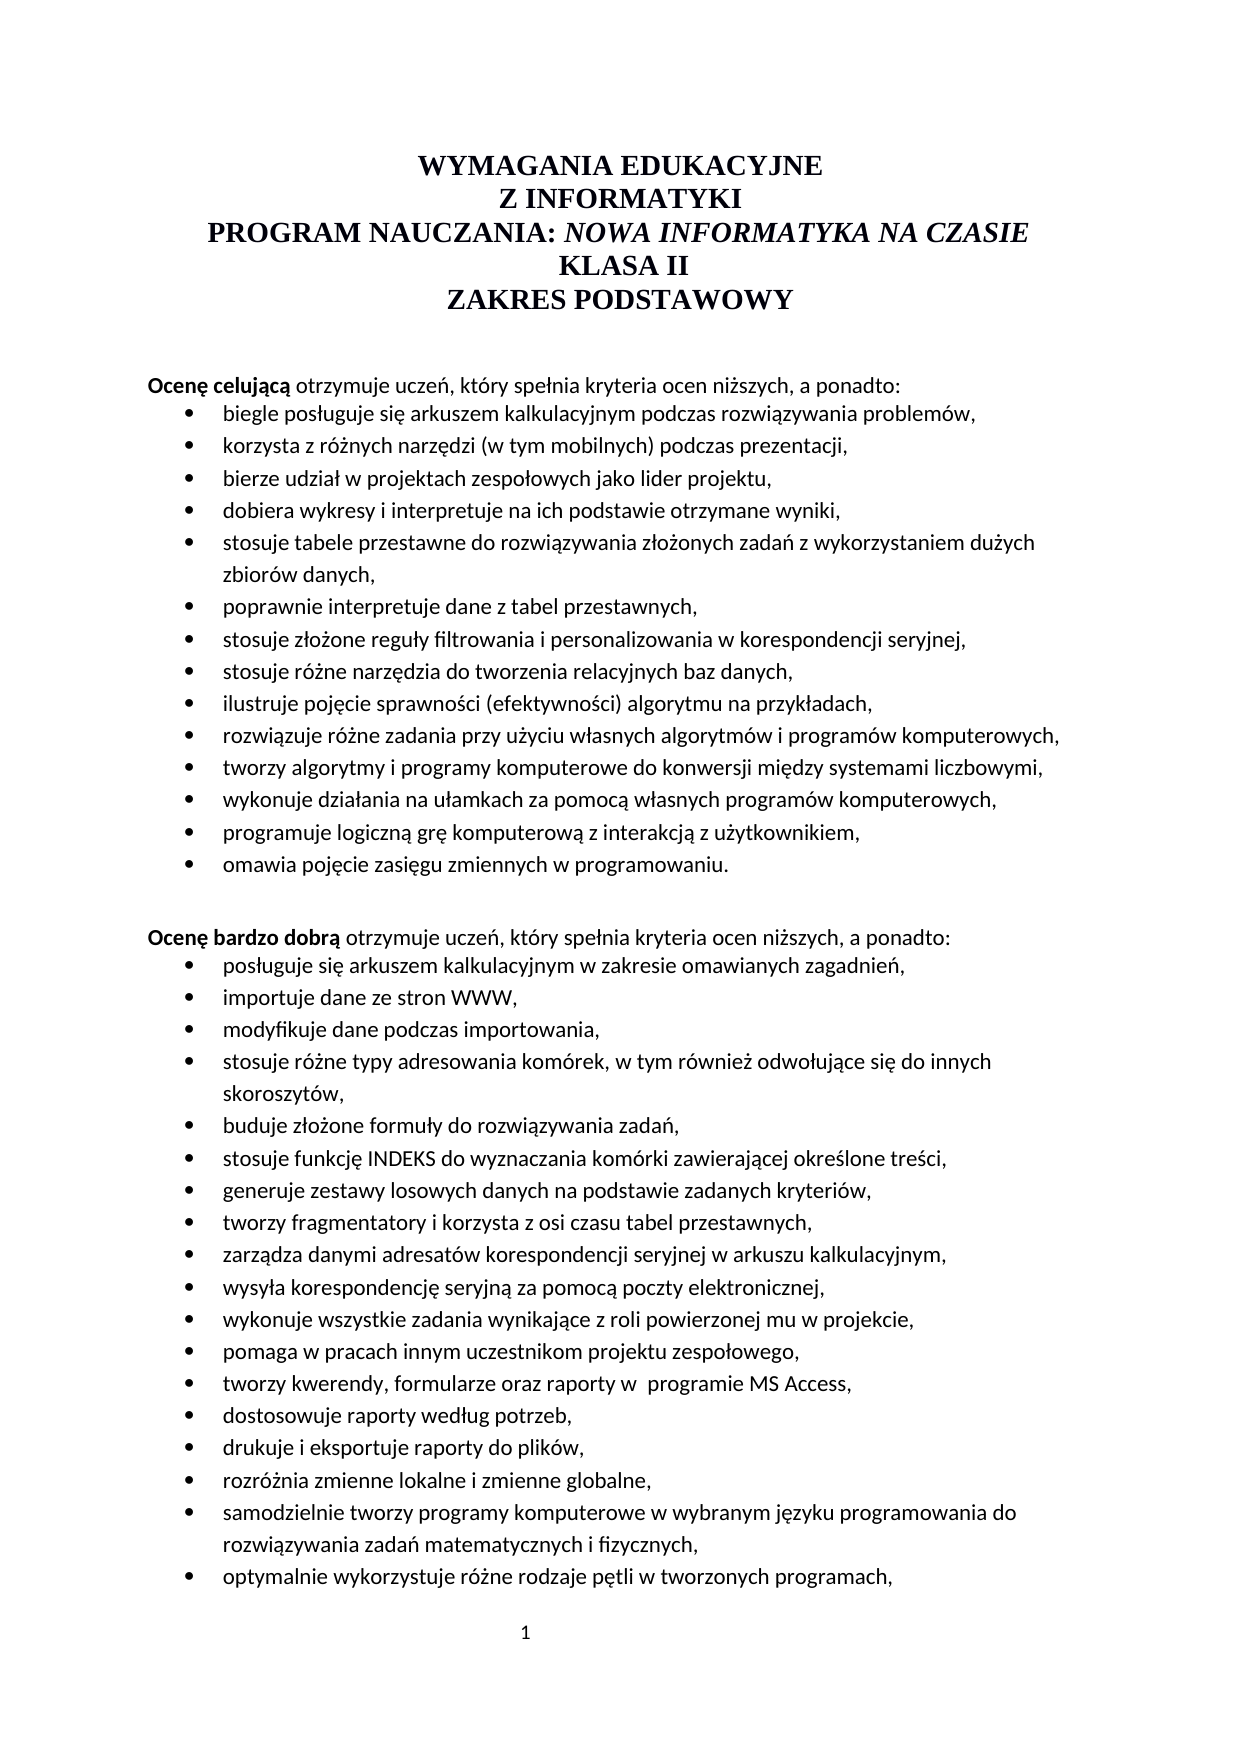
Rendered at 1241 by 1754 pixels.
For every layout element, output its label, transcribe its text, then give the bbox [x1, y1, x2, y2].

list posługuje się arkuszem kalkulacyjnym w zakresie omawianych zagadnień, [185, 951, 1093, 979]
list importuje dane ze stron WWW, [185, 983, 1093, 1011]
list bierze udział w projektach zespołowych jako lider projektu, [185, 464, 1093, 492]
list buduje złożone formuły do rozwiązywania zadań, [185, 1112, 1093, 1140]
text WYMAGANIA EDUKACYJNE [148, 148, 1093, 181]
text PROGRAM NAUCZANIA: NOWA INFORMATYKA NA CZASIE [148, 215, 1093, 248]
text Z INFORMATYKI [148, 181, 1093, 215]
list dostosowuje raporty według potrzeb, [185, 1401, 1093, 1429]
list programuje logiczną grę komputerową z interakcją z użytkownikiem, [185, 818, 1093, 846]
list pomaga w pracach innym uczestnikom projektu zespołowego, [185, 1337, 1093, 1365]
list stosuje różne narzędzia do tworzenia relacyjnych baz danych, [185, 657, 1093, 685]
list stosuje złożone reguły filtrowania i personalizowania w korespondencji seryjnej, [185, 625, 1093, 653]
list optymalnie wykorzystuje różne rodzaje pętli w tworzonych programach, [185, 1562, 1093, 1590]
list modyfikuje dane podczas importowania, [185, 1015, 1093, 1043]
list stosuje różne typy adresowania komórek, w tym również odwołujące się do innych skoroszytów, [185, 1047, 1093, 1107]
list zarządza danymi adresatów korespondencji seryjnej w arkuszu kalkulacyjnym, [185, 1240, 1093, 1268]
text Ocenę celującą otrzymuje uczeń, który spełnia kryteria ocen niższych, a ponadto: [148, 371, 1093, 399]
text Ocenę bardzo dobrą otrzymuje uczeń, który spełnia kryteria ocen niższych, a ponadto: [148, 923, 1093, 951]
list rozróżnia zmienne lokalne i zmienne globalne, [185, 1466, 1093, 1494]
list tworzy fragmentatory i korzysta z osi czasu tabel przestawnych, [185, 1208, 1093, 1236]
list korzysta z różnych narzędzi (w tym mobilnych) podczas prezentacji, [185, 432, 1093, 459]
list tworzy kwerendy, formularze oraz raporty w programie MS Access, [185, 1369, 1093, 1397]
list wysyła korespondencję seryjną za pomocą poczty elektronicznej, [185, 1273, 1093, 1301]
list omawia pojęcie zasięgu zmiennych w programowaniu. [185, 850, 1093, 878]
list samodzielnie tworzy programy komputerowe w wybranym języku programowania do rozwiązywania zadań matematycznych i fizycznych, [185, 1498, 1093, 1558]
list dobiera wykresy i interpretuje na ich podstawie otrzymane wyniki, [185, 496, 1093, 524]
list biegle posługuje się arkuszem kalkulacyjnym podczas rozwiązywania problemów, [185, 399, 1093, 427]
list generuje zestawy losowych danych na podstawie zadanych kryteriów, [185, 1176, 1093, 1204]
list stosuje funkcję INDEKS do wyznaczania komórki zawierającej określone treści, [185, 1144, 1093, 1172]
list drukuje i eksportuje raporty do plików, [185, 1433, 1093, 1462]
text ZAKRES PODSTAWOWY [148, 282, 1093, 315]
list poprawnie interpretuje dane z tabel przestawnych, [185, 592, 1093, 621]
text KLASA II [148, 248, 1093, 282]
list wykonuje działania na ułamkach za pomocą własnych programów komputerowych, [185, 786, 1093, 814]
list wykonuje wszystkie zadania wynikające z roli powierzonej mu w projekcie, [185, 1305, 1093, 1333]
list ilustruje pojęcie sprawności (efektywności) algorytmu na przykładach, [185, 689, 1093, 717]
list rozwiązuje różne zadania przy użyciu własnych algorytmów i programów komputerowych, [185, 721, 1093, 749]
list stosuje tabele przestawne do rozwiązywania złożonych zadań z wykorzystaniem dużych zbiorów danych, [185, 528, 1093, 588]
list tworzy algorytmy i programy komputerowe do konwersji między systemami liczbowymi, [185, 753, 1093, 781]
